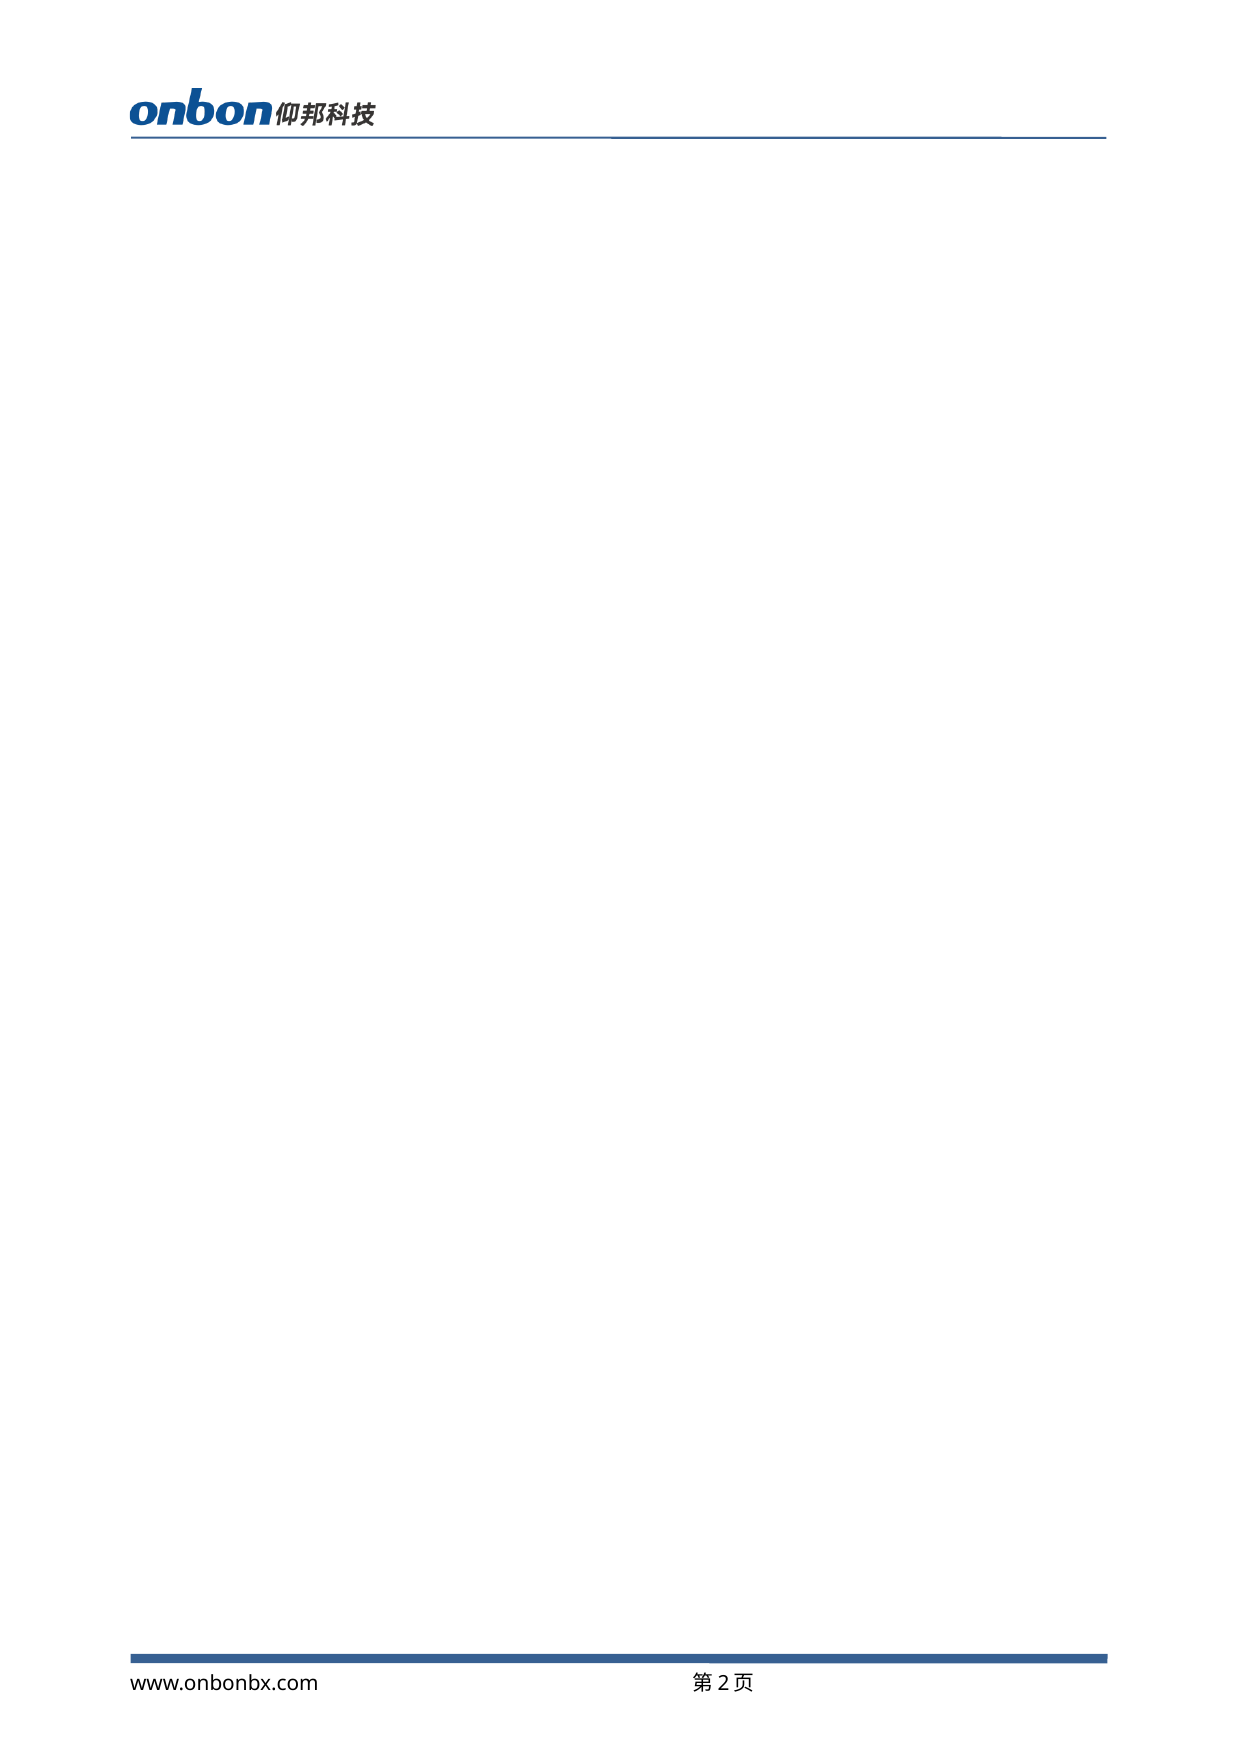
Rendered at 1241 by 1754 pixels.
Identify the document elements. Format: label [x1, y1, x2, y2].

picture [129, 88, 376, 126]
